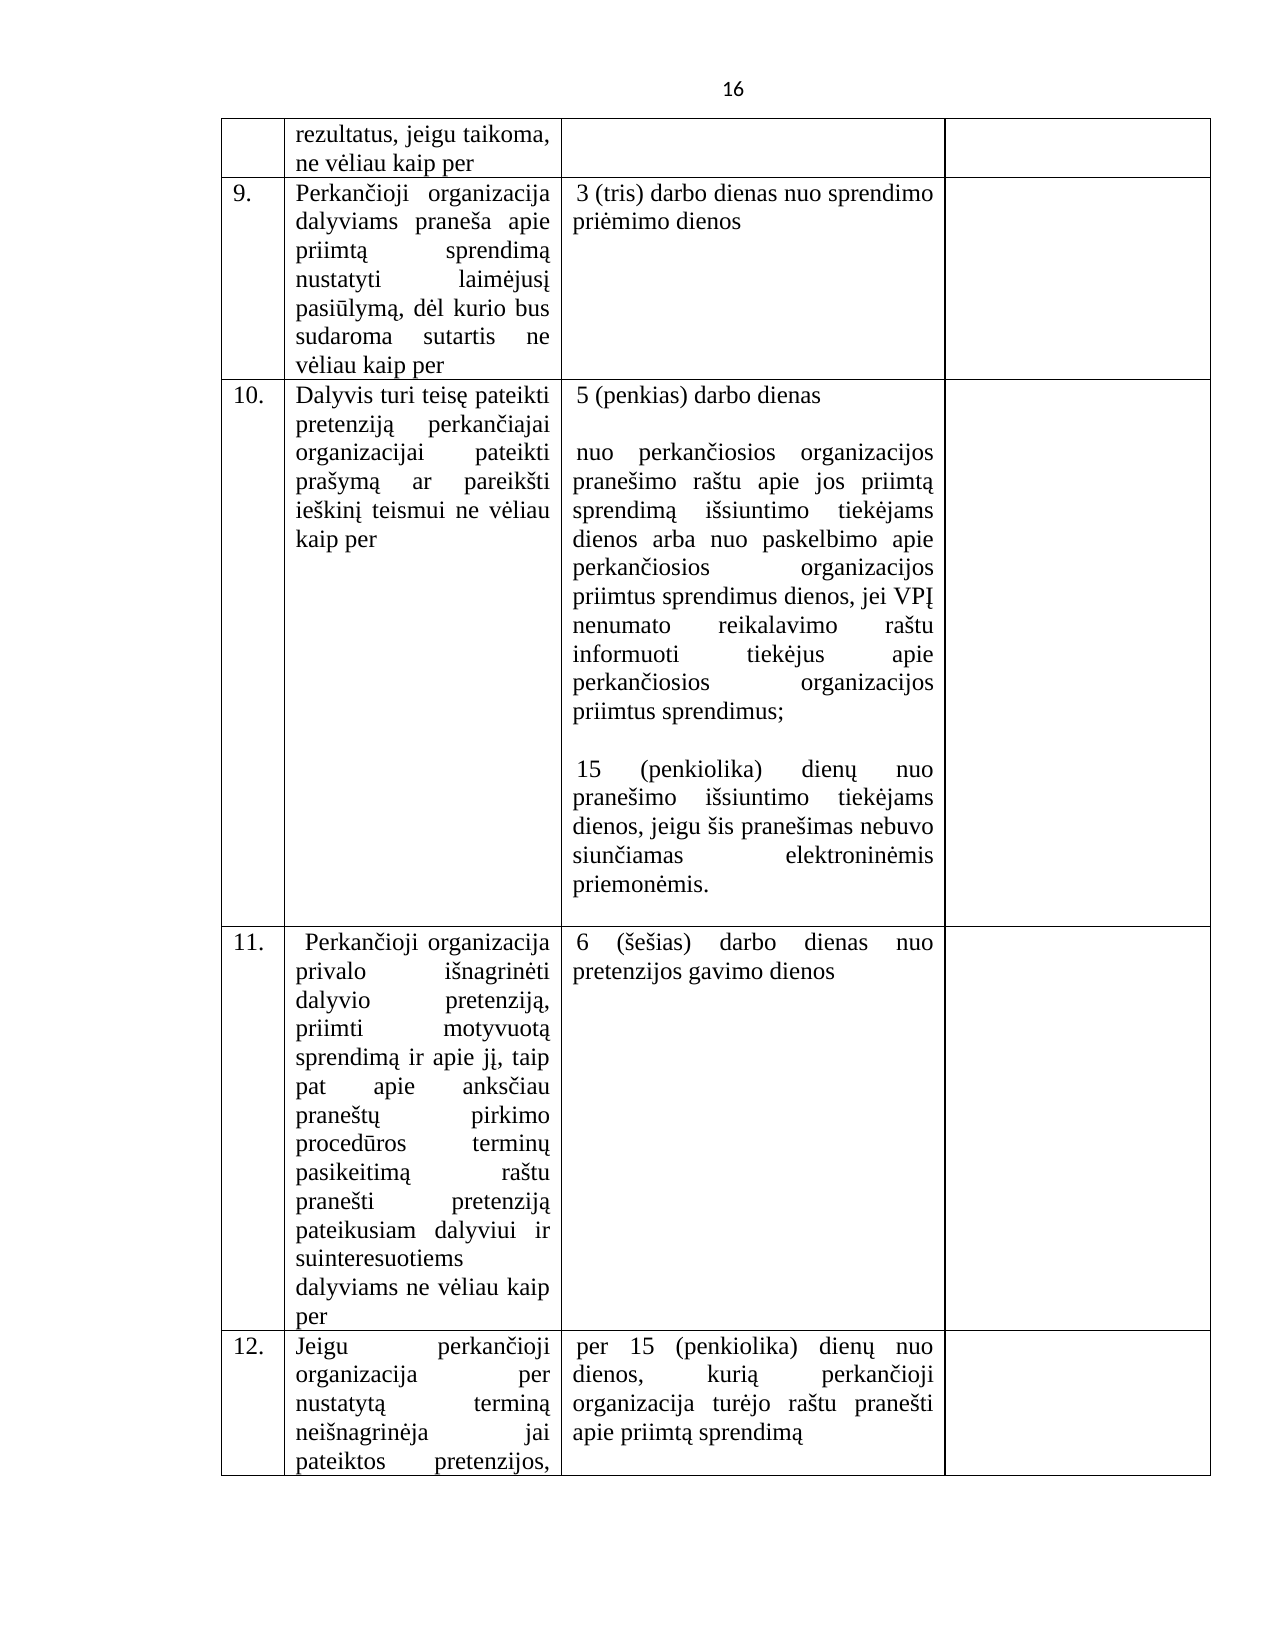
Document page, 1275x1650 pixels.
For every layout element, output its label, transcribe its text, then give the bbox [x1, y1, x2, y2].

table_cell Perkančioji organizacija privalo išnagrinėti dalyvio pretenziją, priimti motyvuotą sprendimą ir apie jį, taip pat apie anksčiau praneštų pirkimo procedūros terminų pasikeitimą raštu pranešti pretenziją pateikusiam dalyviui ir suinteresuotiems dalyviams ne vėliau kaip per [285, 927, 561, 1330]
table_cell 11. [222, 927, 284, 1330]
table_cell [946, 178, 1210, 379]
table_cell 3 (tris) darbo dienas nuo sprendimo priėmimo dienos [562, 178, 944, 379]
table_cell 9. [222, 178, 284, 379]
table_cell [946, 927, 1210, 1330]
table_cell 5 (penkias) darbo dienas nuo perkančiosios organizacijos pranešimo raštu apie jos priimtą sprendimą išsiuntimo tiekėjams dienos arba nuo paskelbimo apie perkančiosios organizacijos priimtus sprendimus dienos, jei VPĮ nenumato reikalavimo raštu informuoti tiekėjus apie perkančiosios organizacijos priimtus sprendimus; 15 (penkiolika) dienų nuo pranešimo išsiuntimo tiekėjams dienos, jeigu šis pranešimas nebuvo siunčiamas elektroninėmis priemonėmis. [562, 380, 944, 926]
table_cell Perkančioji organizacija dalyviams praneša apie priimtą sprendimą nustatyti laimėjusį pasiūlymą, dėl kurio bus sudaroma sutartis ne vėliau kaip per [285, 178, 561, 379]
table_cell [562, 119, 944, 177]
table_cell 6 (šešias) darbo dienas nuo pretenzijos gavimo dienos [562, 927, 944, 1330]
table_cell Dalyvis turi teisę pateikti pretenziją perkančiajai organizacijai pateikti prašymą ar pareikšti ieškinį teismui ne vėliau kaip per [285, 380, 561, 926]
table_cell [946, 380, 1210, 926]
table_cell 8. [222, 119, 284, 177]
table_cell [946, 119, 1210, 177]
table_cell 12. [222, 1331, 284, 1474]
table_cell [285, 119, 561, 177]
table_cell 10. [222, 380, 284, 926]
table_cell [285, 1331, 561, 1474]
table_cell [946, 1331, 1210, 1474]
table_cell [562, 1331, 944, 1474]
